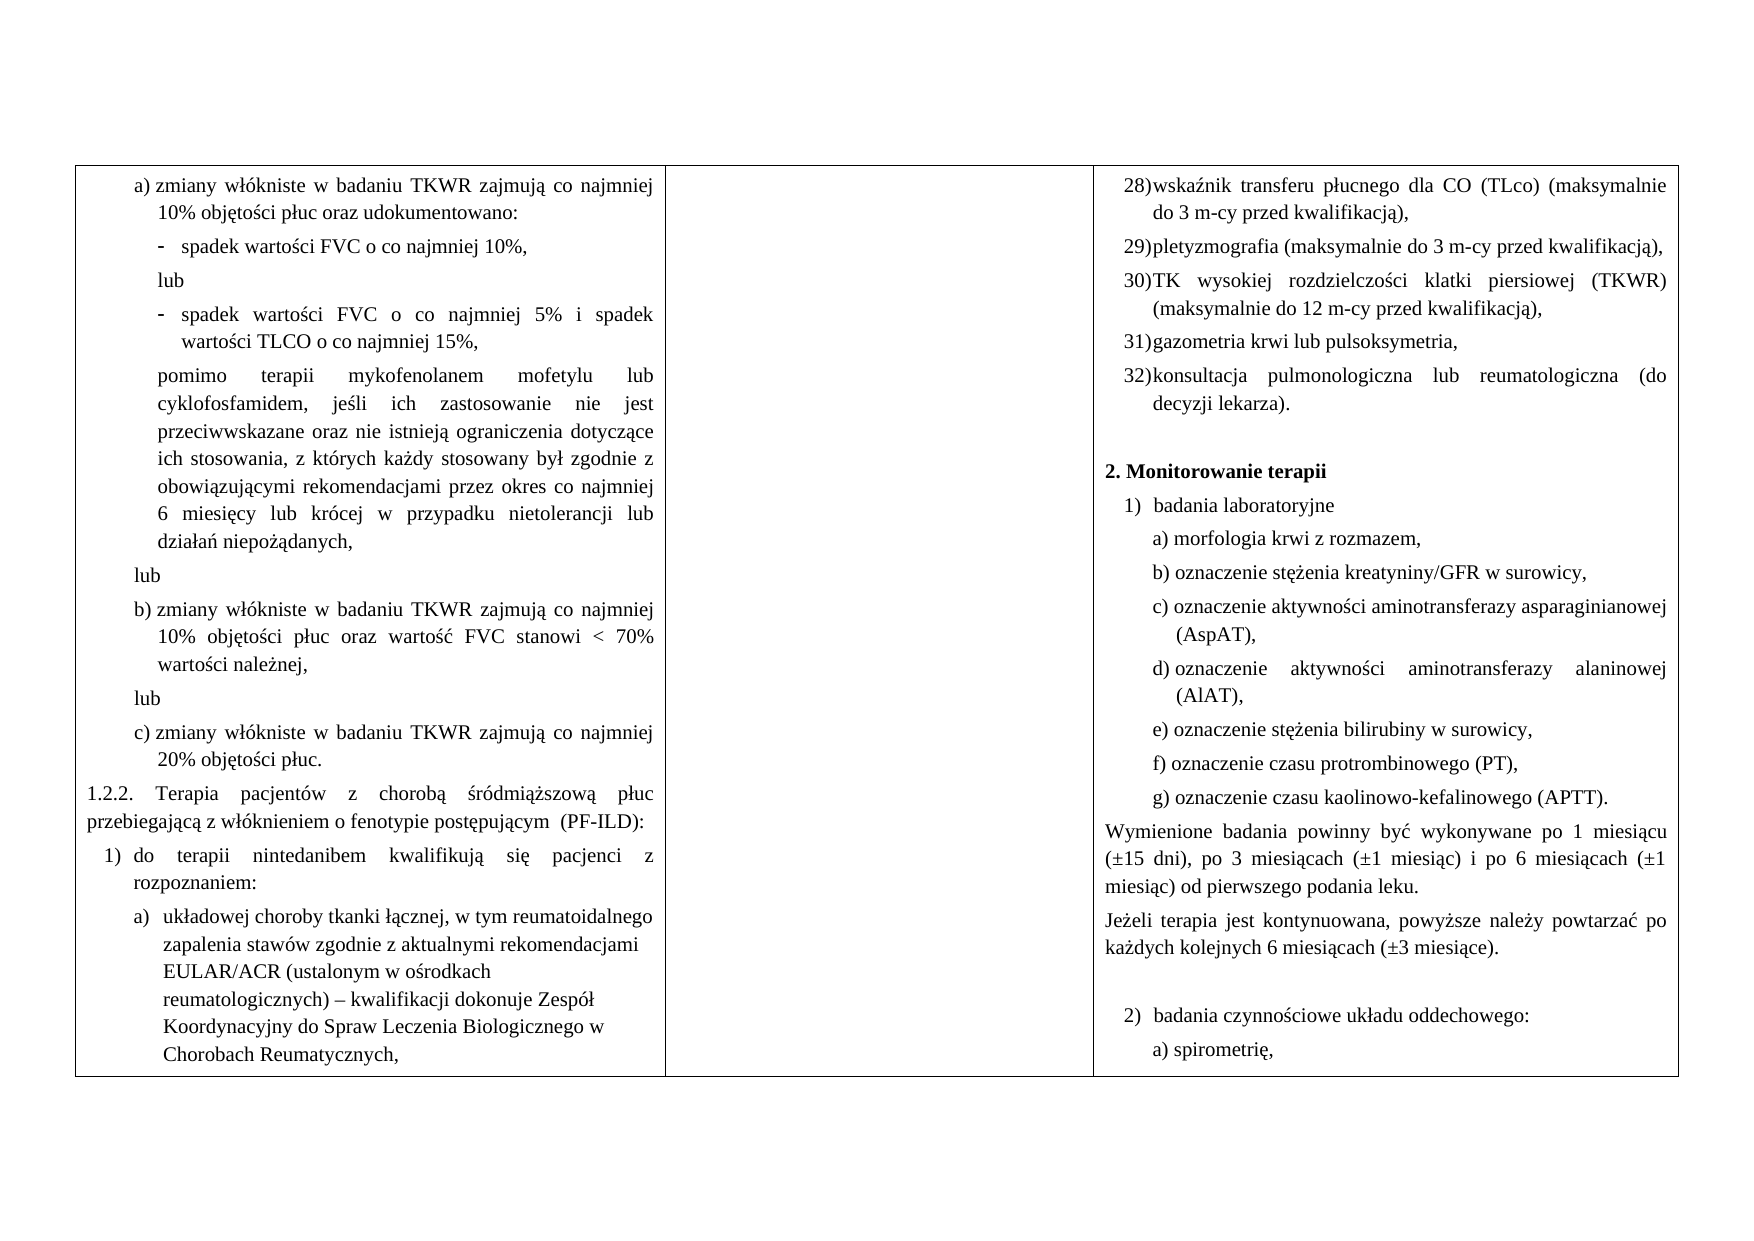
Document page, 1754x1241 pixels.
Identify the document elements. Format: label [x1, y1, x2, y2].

table_cell [1094, 166, 1678, 1076]
table_cell [666, 166, 1093, 1076]
table_cell [76, 166, 665, 1076]
